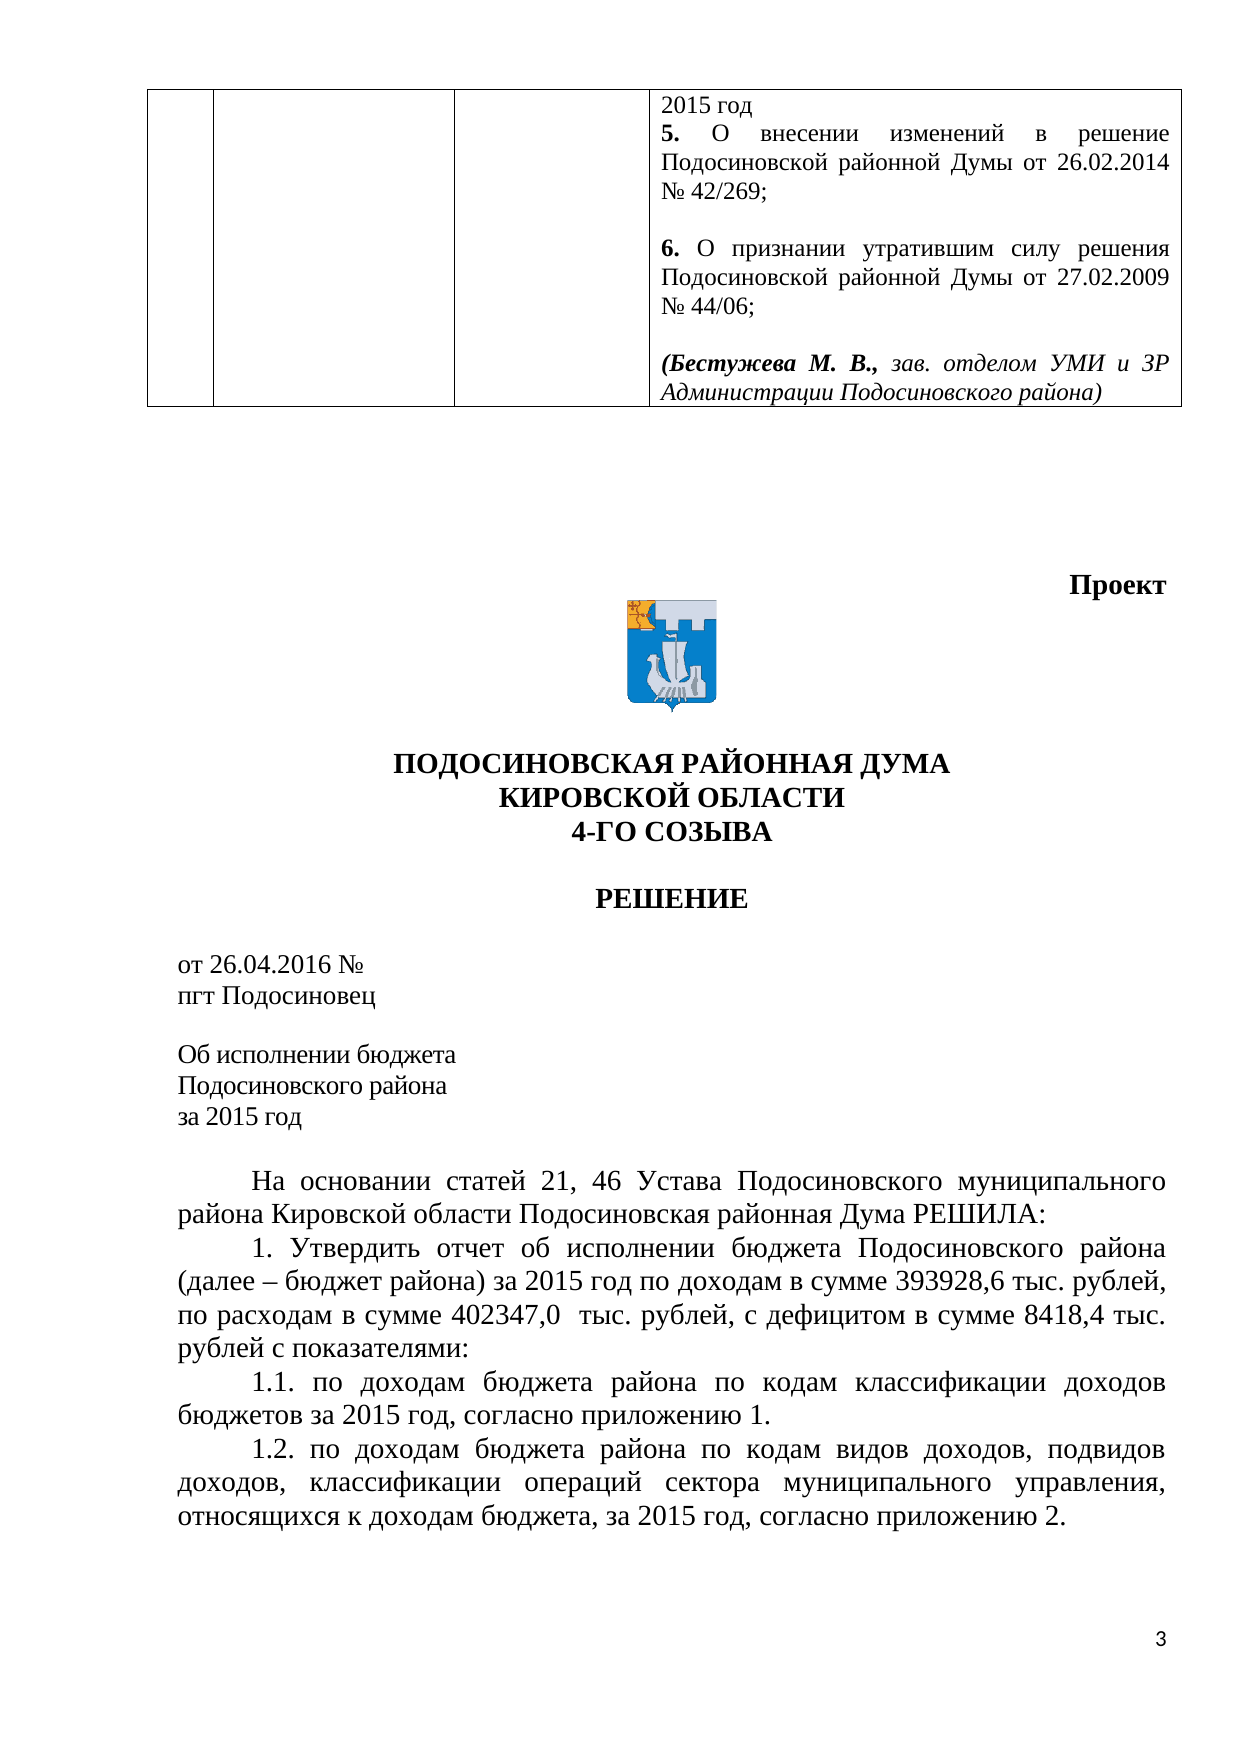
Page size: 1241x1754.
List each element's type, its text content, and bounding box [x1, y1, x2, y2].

text 1.2. по доходам бюджета района по кодам видов доходов, подвидов доходов, классификации операций сектора муниципального управления, относящихся к доходам бюджета, за 2015 год, согласно приложению 2. [177, 1431, 1167, 1532]
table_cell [455, 90, 649, 406]
text от 26.04.2016 № [177, 948, 1167, 979]
text 4-ГО СОЗЫВА [177, 814, 1167, 847]
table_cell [650, 90, 1181, 406]
text КИРОВСКОЙ ОБЛАСТИ [177, 780, 1167, 814]
picture [627, 600, 717, 713]
text Подосиновского района [177, 1069, 1167, 1100]
text РЕШЕНИЕ [177, 881, 1167, 914]
text На основании статей 21, 46 Устава Подосиновского муниципального района Кировской области Подосиновская районная Дума РЕШИЛА: [177, 1163, 1167, 1230]
text Проект [177, 567, 1167, 601]
table_cell 2. [148, 90, 213, 406]
text 1.1. по доходам бюджета района по кодам классификации доходов бюджетов за 2015 год, согласно приложению 1. [177, 1364, 1167, 1431]
text пгт Подосиновец [177, 979, 1167, 1010]
text за 2015 год [177, 1100, 1167, 1132]
text Об исполнении бюджета [177, 1038, 1167, 1069]
text 1. Утвердить отчет об исполнении бюджета Подосиновского района (далее – бюджет района) за 2015 год по доходам в сумме 393928,6 тыс. рублей, по расходам в сумме 402347,0 тыс. рублей, с дефицитом в сумме 8418,4 тыс. рублей с показателями: [177, 1230, 1167, 1364]
text ПОДОСИНОВСКАЯ РАЙОННАЯ ДУМА [177, 747, 1167, 780]
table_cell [214, 90, 454, 406]
